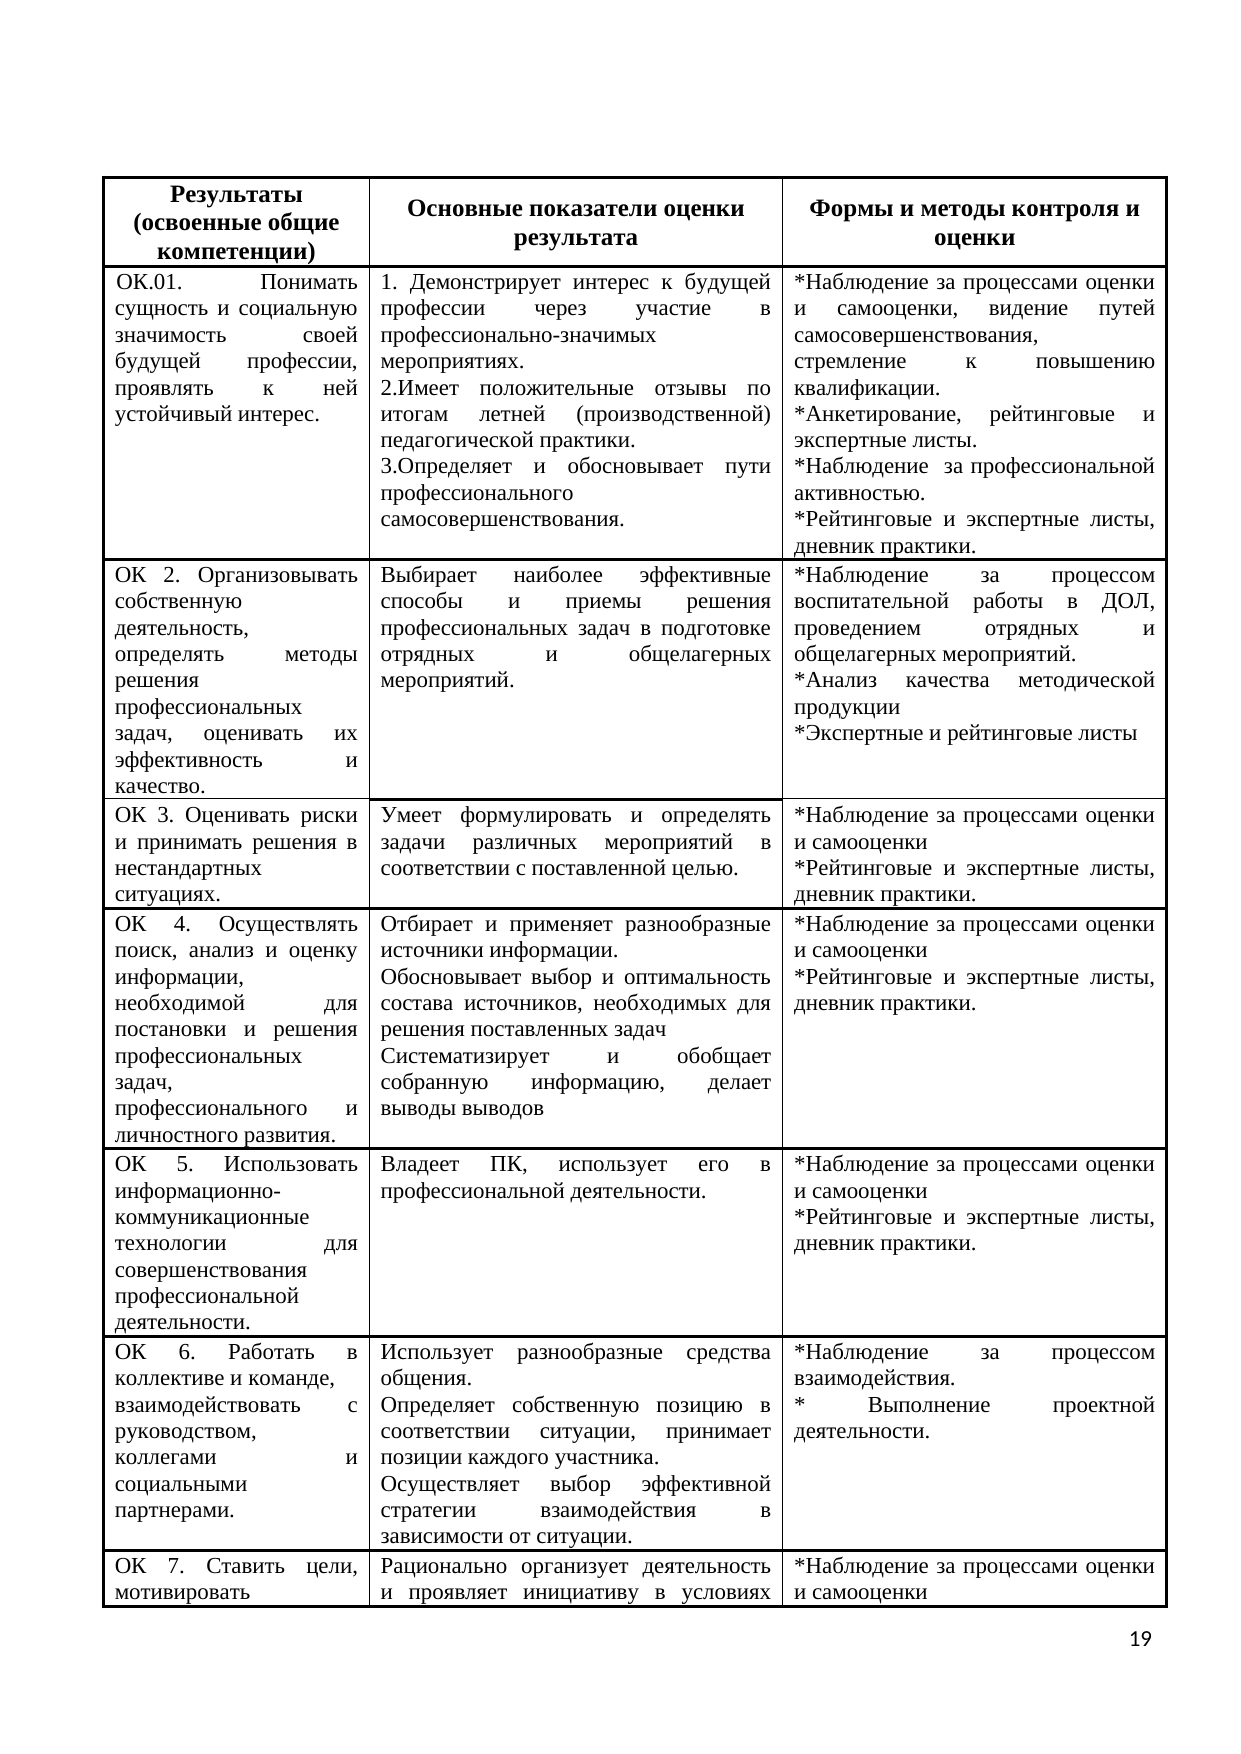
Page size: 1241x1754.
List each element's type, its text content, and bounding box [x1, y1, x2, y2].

table_header Результаты (освоенные общие компетенции) [105, 179, 369, 265]
table_header Формы и методы контроля и оценки [783, 179, 1165, 265]
table_cell Умеет формулировать и определять задачи различных мероприятий в соответствии с поставленной целью. [370, 801, 782, 907]
table_cell Использует разнообразные средства общения. Определяет собственную позицию в соответствии ситуации, принимает позиции каждого участника. Осуществляет выбор эффективной стратегии взаимодействия в зависимости от ситуации. [370, 1338, 782, 1549]
table_cell ОК 4. Осуществлять поиск, анализ и оценку информации, необходимой для постановки и решения профессиональных задач, профессионального и личностного развития. [105, 910, 369, 1147]
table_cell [370, 1552, 782, 1604]
table_cell ОК 5. Использовать информационно-коммуникационные технологии для совершенствования профессиональной деятельности. [105, 1150, 369, 1335]
table_cell ОК 6. Работать в коллективе и команде, взаимодействовать с руководством, коллегами и социальными партнерами. [105, 1338, 369, 1549]
table_cell Владеет ПК, использует его в профессиональной деятельности. [370, 1150, 782, 1335]
table_cell *Наблюдение за процессами оценки и самооценки *Рейтинговые и экспертные листы, дневник практики. [783, 1150, 1165, 1335]
table_cell ОК 3. Оценивать риски и принимать решения в нестандартных ситуациях. [105, 799, 369, 907]
table_cell *Наблюдение за процессами оценки и самооценки, видение путей самосовершенствования, стремление к повышению квалификации. *Анкетирование, рейтинговые и экспертные листы. *Наблюдение за профессиональной активностью. *Рейтинговые и экспертные листы, дневник практики. [783, 268, 1165, 558]
table_cell ОК.01. Понимать сущность и социальную значимость своей будущей профессии, проявлять к ней устойчивый интерес. [105, 268, 369, 558]
table_header Основные показатели оценки результата [370, 179, 782, 265]
table_cell *Наблюдение за процессом воспитательной работы в ДОЛ, проведением отрядных и общелагерных мероприятий. *Анализ качества методической продукции *Экспертные и рейтинговые листы [783, 561, 1165, 798]
table_cell 1. Демонстрирует интерес к будущей профессии через участие в профессионально-значимых мероприятиях. 2.Имеет положительные отзывы по итогам летней (производственной) педагогической практики. 3.Определяет и обосновывает пути профессионального самосовершенствования. [370, 268, 782, 558]
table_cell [105, 1552, 369, 1604]
table_cell *Наблюдение за процессами оценки и самооценки *Рейтинговые и экспертные листы, дневник практики. [783, 910, 1165, 1147]
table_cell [783, 1552, 1165, 1604]
table_cell *Наблюдение за процессами оценки и самооценки *Рейтинговые и экспертные листы, дневник практики. [783, 799, 1165, 907]
table_cell Отбирает и применяет разнообразные источники информации. Обосновывает выбор и оптимальность состава источников, необходимых для решения поставленных задач Систематизирует и обобщает собранную информацию, делает выводы выводов [370, 910, 782, 1147]
table_cell ОК 2. Организовывать собственную деятельность, определять методы решения профессиональных задач, оценивать их эффективность и качество. [105, 561, 369, 798]
table_cell *Наблюдение за процессом взаимодействия. * Выполнение проектной деятельности. [783, 1338, 1165, 1549]
table_cell Выбирает наиболее эффективные способы и приемы решения профессиональных задач в подготовке отрядных и общелагерных мероприятий. [370, 561, 782, 798]
